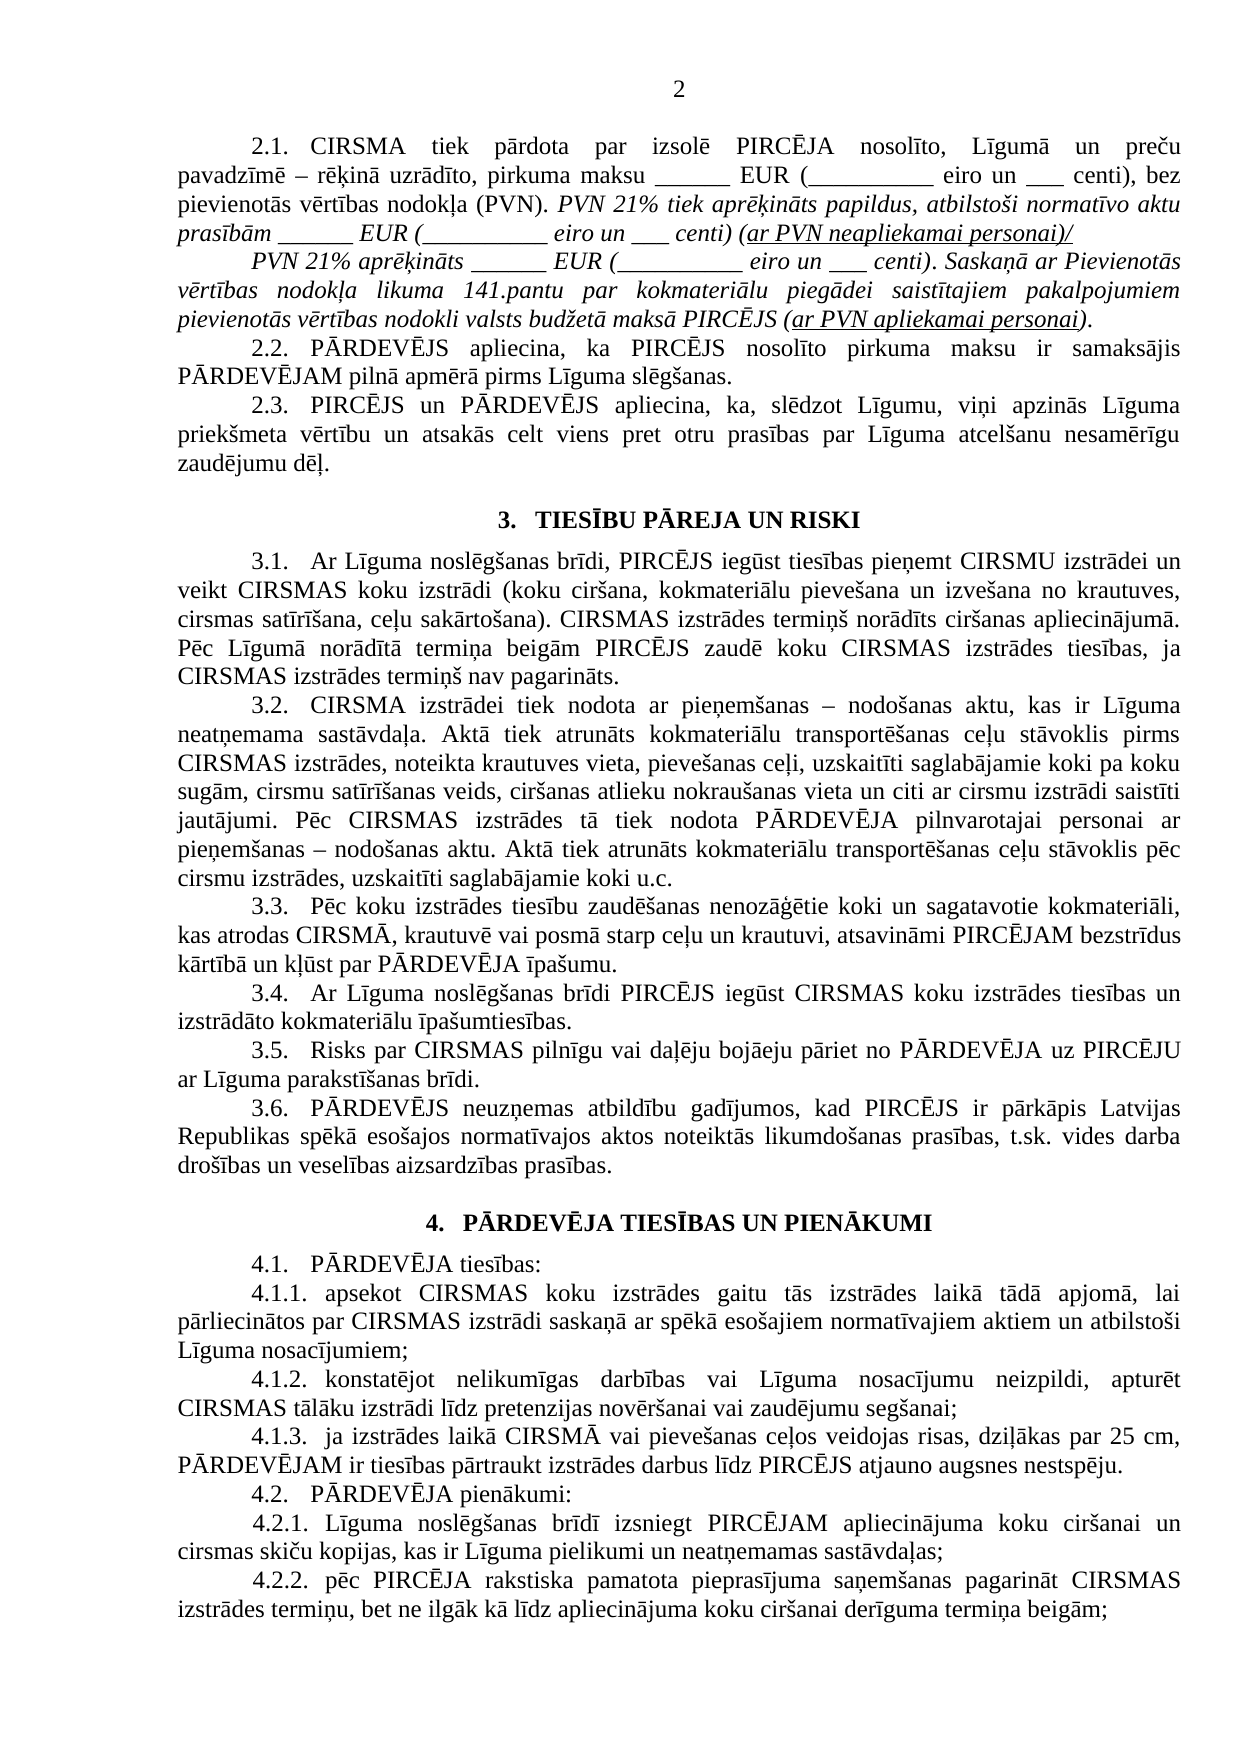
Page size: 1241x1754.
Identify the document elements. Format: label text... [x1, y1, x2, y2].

list PĀRDEVĒJA tiesības: [177, 1249, 1181, 1278]
list CIRSMA izstrādei tiek nodota ar pieņemšanas – nodošanas aktu, kas ir Līguma neatņemama sastāvdaļa. Aktā tiek atrunāts kokmateriālu transportēšanas ceļu stāvoklis pirms CIRSMAS izstrādes, noteikta krautuves vieta, pievešanas ceļi, uzskaitīti saglabājamie koki pa koku sugām, cirsmu satīrīšanas veids, ciršanas atlieku nokraušanas vieta un citi ar cirsmu izstrādi saistīti jautājumi. Pēc CIRSMAS izstrādes tā tiek nodota PĀRDEVĒJA pilnvarotajai personai ar pieņemšanas – nodošanas aktu. Aktā tiek atrunāts kokmateriālu transportēšanas ceļu stāvoklis pēc cirsmu izstrādes, uzskaitīti saglabājamie koki u.c. [177, 690, 1181, 891]
list pēc PIRCĒJA rakstiska pamatota pieprasījuma saņemšanas pagarināt CIRSMAS izstrādes termiņu, bet ne ilgāk kā līdz apliecinājuma koku ciršanai derīguma termiņa beigām; [177, 1565, 1181, 1623]
list apsekot CIRSMAS koku izstrādes gaitu tās izstrādes laikā tādā apjomā, lai pārliecinātos par CIRSMAS izstrādi saskaņā ar spēkā esošajiem normatīvajiem aktiem un atbilstoši Līguma nosacījumiem; [177, 1278, 1181, 1364]
list PĀRDEVĒJA TIESĪBAS UN PIENĀKUMI [177, 1208, 1181, 1236]
list PĀRDEVĒJS apliecina, ka PIRCĒJS nosolīto pirkuma maksu ir samaksājis PĀRDEVĒJAM pilnā apmērā pirms Līguma slēgšanas. [177, 333, 1181, 390]
list konstatējot nelikumīgas darbības vai Līguma nosacījumu neizpildi, apturēt CIRSMAS tālāku izstrādi līdz pretenzijas novēršanai vai zaudējumu segšanai; [177, 1364, 1181, 1421]
list Līguma noslēgšanas brīdī izsniegt PIRCĒJAM apliecinājuma koku ciršanai un cirsmas skiču kopijas, kas ir Līguma pielikumi un neatņemamas sastāvdaļas; [177, 1508, 1181, 1565]
list Pēc koku izstrādes tiesību zaudēšanas nenozāģētie koki un sagatavotie kokmateriāli, kas atrodas CIRSMĀ, krautuvē vai posmā starp ceļu un krautuvi, atsavināmi PIRCĒJAM bezstrīdus kārtībā un kļūst par PĀRDEVĒJA īpašumu. [177, 891, 1181, 978]
list PĀRDEVĒJA pienākumi: [177, 1479, 1181, 1508]
list Ar Līguma noslēgšanas brīdi PIRCĒJS iegūst CIRSMAS koku izstrādes tiesības un izstrādāto kokmateriālu īpašumtiesības. [177, 978, 1181, 1035]
list Ar Līguma noslēgšanas brīdi, PIRCĒJS iegūst tiesības pieņemt CIRSMU izstrādei un veikt CIRSMAS koku izstrādi (koku ciršana, kokmateriālu pievešana un izvešana no krautuves, cirsmas satīrīšana, ceļu sakārtošana). CIRSMAS izstrādes termiņš norādīts ciršanas apliecinājumā. Pēc Līgumā norādītā termiņa beigām PIRCĒJS zaudē koku CIRSMAS izstrādes tiesības, ja CIRSMAS izstrādes termiņš nav pagarināts. [177, 546, 1181, 690]
list PIRCĒJS un PĀRDEVĒJS apliecina, ka, slēdzot Līgumu, viņi apzinās Līguma priekšmeta vērtību un atsakās celt viens pret otru prasības par Līguma atcelšanu nesamērīgu zaudējumu dēļ. [177, 390, 1181, 476]
list ja izstrādes laikā CIRSMĀ vai pievešanas ceļos veidojas risas, dziļākas par 25 cm, PĀRDEVĒJAM ir tiesības pārtraukt izstrādes darbus līdz PIRCĒJS atjauno augsnes nestspēju. [177, 1421, 1181, 1479]
list Risks par CIRSMAS pilnīgu vai daļēju bojāeju pāriet no PĀRDEVĒJA uz PIRCĒJU ar Līguma parakstīšanas brīdi. [177, 1035, 1181, 1093]
list CIRSMA tiek pārdota par izsolē PIRCĒJA nosolīto, Līgumā un preču pavadzīmē – rēķinā uzrādīto, pirkuma maksu ______ EUR (__________ eiro un ___ centi), bez pievienotās vērtības nodokļa (PVN). PVN 21% tiek aprēķināts papildus, atbilstoši normatīvo aktu prasībām ______ EUR (__________ eiro un ___ centi) (ar PVN neapliekamai personai)/ [177, 131, 1181, 246]
list TIESĪBU PĀREJA UN RISKI [177, 505, 1181, 534]
list PĀRDEVĒJS neuzņemas atbildību gadījumos, kad PIRCĒJS ir pārkāpis Latvijas Republikas spēkā esošajos normatīvajos aktos noteiktās likumdošanas prasības, t.sk. vides darba drošības un veselības aizsardzības prasības. [177, 1093, 1181, 1179]
text PVN 21% aprēķināts ______ EUR (__________ eiro un ___ centi). Saskaņā ar Pievienotās vērtības nodokļa likuma 141.pantu par kokmateriālu piegādei saistītajiem pakalpojumiem pievienotās vērtības nodokli valsts budžetā maksā PIRCĒJS (ar PVN apliekamai personai). [177, 246, 1181, 333]
